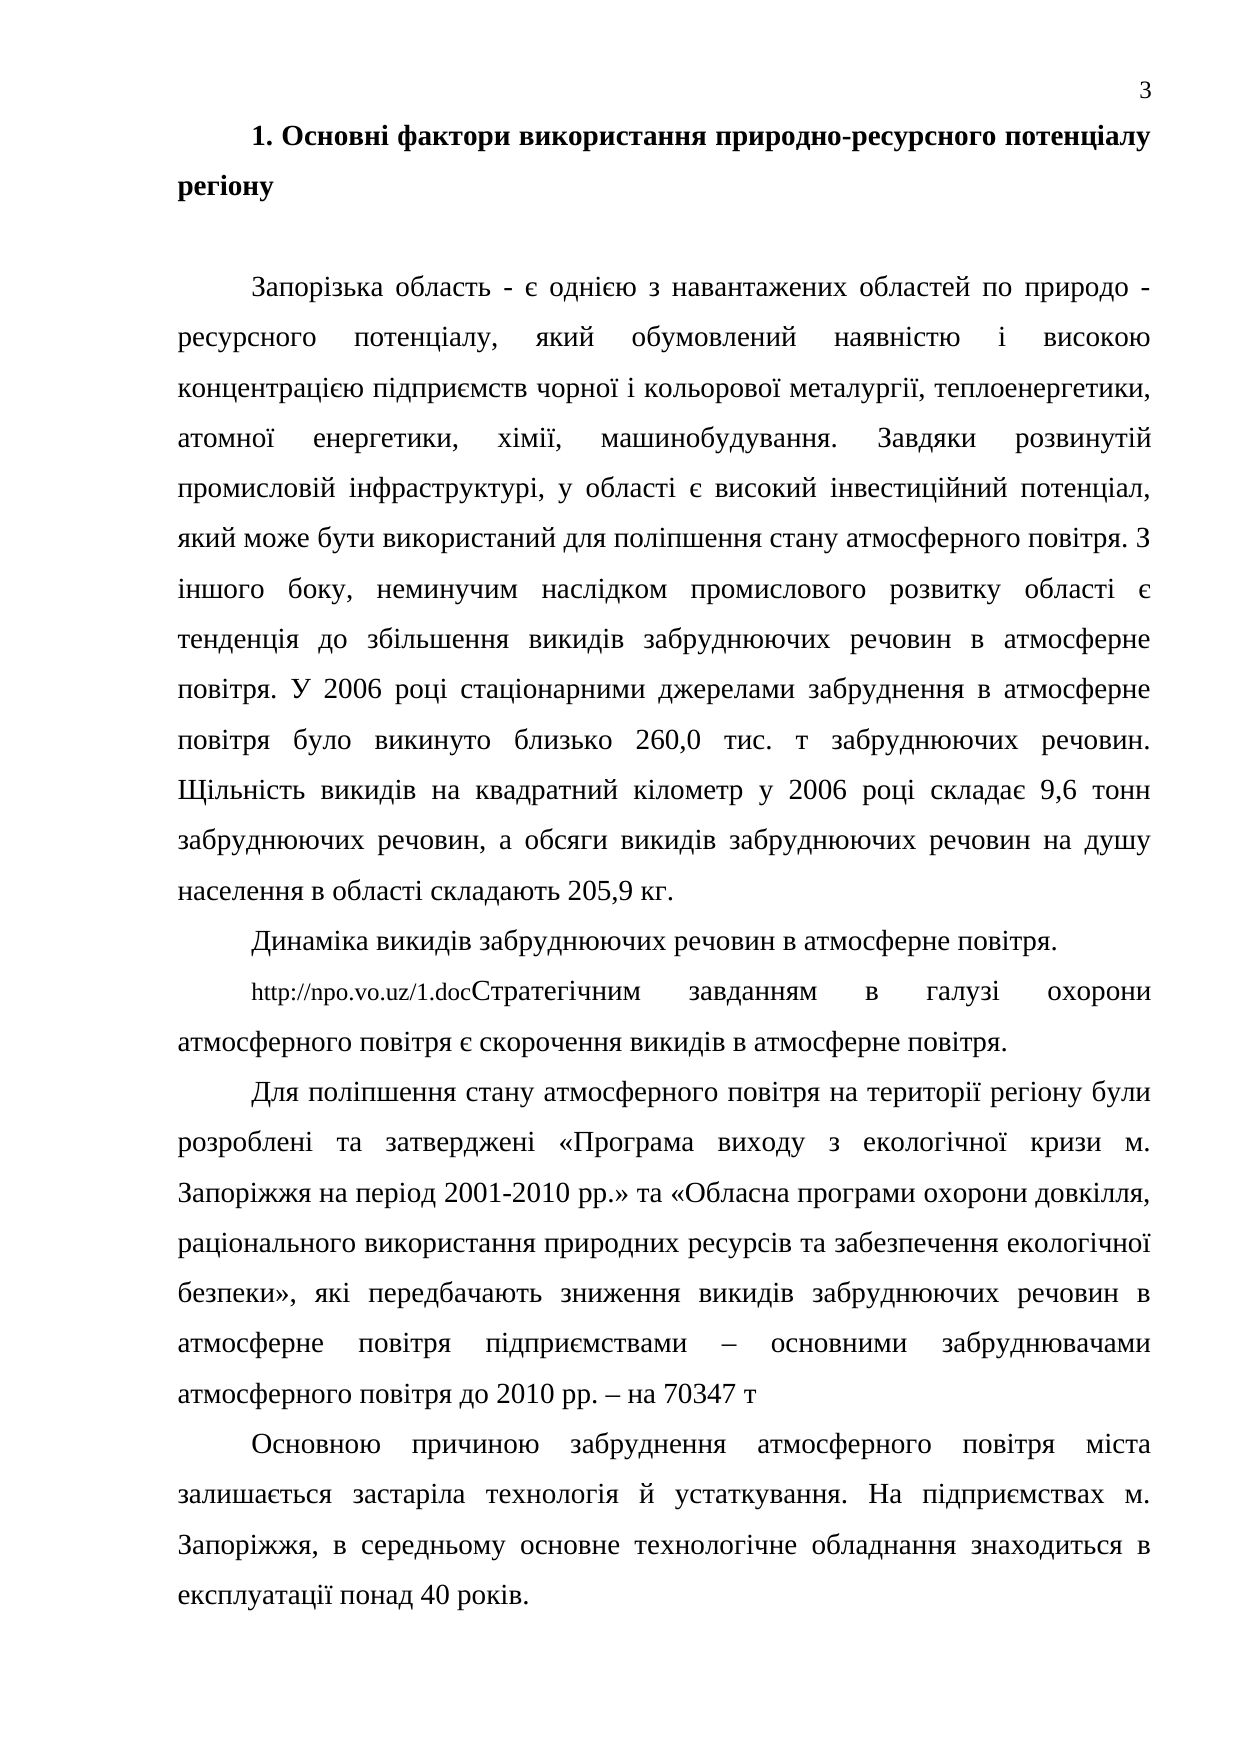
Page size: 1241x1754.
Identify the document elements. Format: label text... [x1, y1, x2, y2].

text http://npo.vo.uz/1.docСтратегічним завданням в галузі охорони атмосферного повітря є скорочення викидів в атмосферне повітря. [177, 973, 1152, 1057]
text Основною причиною забруднення атмосферного повітря міста залишається застаріла технологія й устаткування. На підприємствах м. Запоріжжя, в середньому основне технологічне обладнання знаходиться в експлуатації понад 40 років. [177, 1426, 1152, 1611]
text Динаміка викидів забруднюючих речовин в атмосферне повітря. [177, 923, 1152, 957]
text 1. Основні фактори використання природно-ресурсного потенціалу регіону [177, 118, 1152, 202]
text Запорізька область - є однією з навантажених областей по природо - ресурсного потенціалу, який обумовлений наявністю і високою концентрацією підприємств чорної і кольорової металургії, теплоенергетики, атомної енергетики, хімії, машинобудування. Завдяки розвинутій промисловій інфраструктурі, у області є високий інвестиційний потенціал, який може бути використаний для поліпшення стану атмосферного повітря. З іншого боку, неминучим наслідком промислового розвитку області є тенденція до збільшення викидів забруднюючих речовин в атмосферне повітря. У 2006 році стаціонарними джерелами забруднення в атмосферне повітря було викинуто близько 260,0 тис. т забруднюючих речовин. Щільність викидів на квадратний кілометр у 2006 році складає 9,6 тонн забруднюючих речовин, а обсяги викидів забруднюючих речовин на душу населення в області складають 205,9 кг. [177, 269, 1152, 906]
text Для поліпшення стану атмосферного повітря на території регіону були розроблені та затверджені «Програма виходу з екологічної кризи м. Запоріжжя на період 2001-2010 рр.» та «Обласна програми охорони довкілля, раціонального використання природних ресурсів та забезпечення екологічної безпеки», які передбачають зниження викидів забруднюючих речовин в атмосферне повітря підприємствами – основними забруднювачами атмосферного повітря до 2010 рр. – на 70347 т [177, 1074, 1152, 1409]
